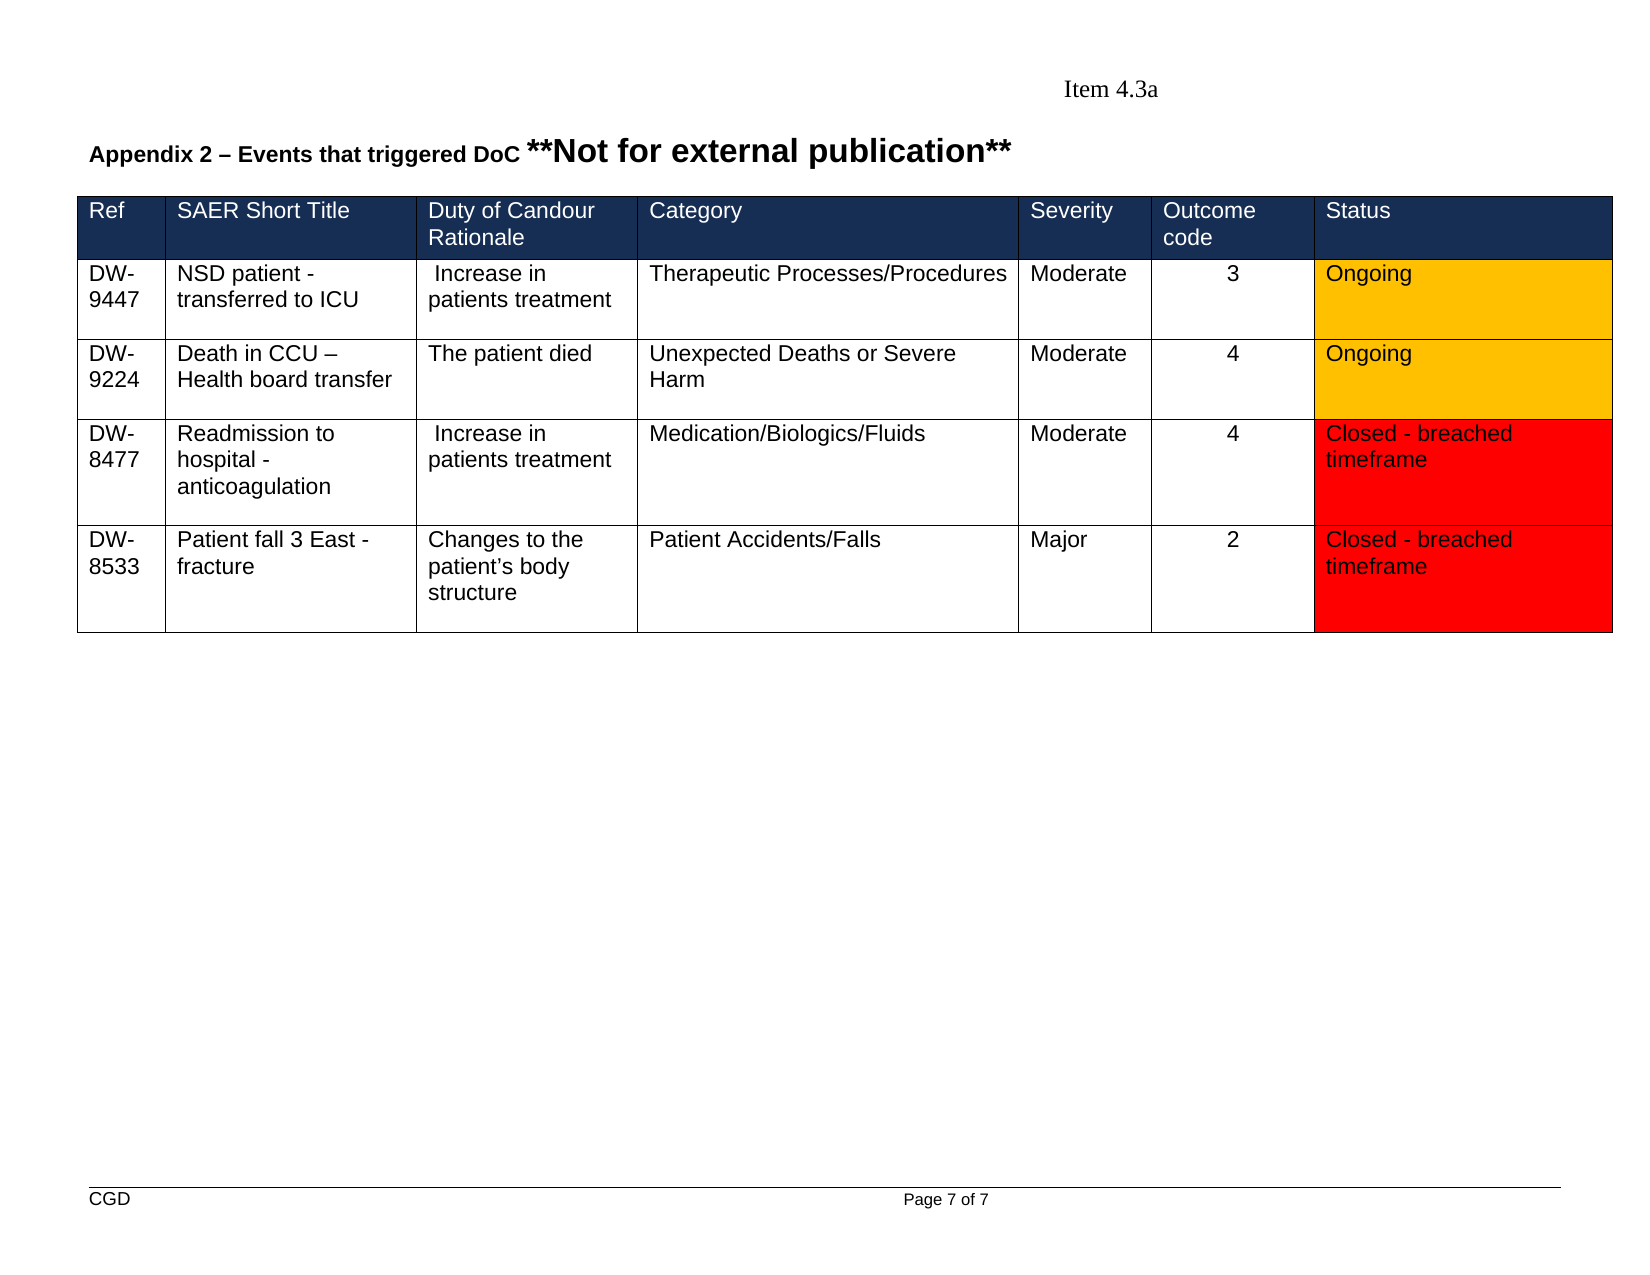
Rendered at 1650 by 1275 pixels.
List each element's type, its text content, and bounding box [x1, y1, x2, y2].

table_cell DW-9447 [78, 260, 165, 339]
table_cell Patient Accidents/Falls [638, 526, 1018, 632]
table_cell DW-9224 [78, 340, 165, 419]
table_cell Ongoing [1315, 340, 1612, 419]
table_cell 4 [1152, 340, 1314, 419]
table_cell Ongoing [1315, 260, 1612, 339]
table_cell Increase in patients treatment [417, 260, 637, 339]
table_cell Death in CCU – Health board transfer [166, 340, 416, 419]
table_header Ref [78, 197, 165, 259]
table_cell Therapeutic Processes/Procedures [638, 260, 1018, 339]
table_cell Changes to the patient’s body structure [417, 526, 637, 632]
table_header Category [638, 197, 1018, 259]
table_header SAER Short Title [166, 197, 416, 259]
table_cell 2 [1152, 526, 1314, 632]
table_cell The patient died [417, 340, 637, 419]
table_cell Increase in patients treatment [417, 420, 637, 525]
table_cell Moderate [1019, 420, 1151, 525]
table_header Outcome code [1152, 197, 1314, 259]
table_header Severity [1019, 197, 1151, 259]
table_cell 3 [1152, 260, 1314, 339]
table_cell DW-8477 [78, 420, 165, 525]
table_cell DW-8533 [78, 526, 165, 632]
table_cell Moderate [1019, 340, 1151, 419]
table_cell Closed - breached timeframe [1315, 420, 1612, 525]
table_cell 4 [1152, 420, 1314, 525]
table_cell Unexpected Deaths or Severe Harm [638, 340, 1018, 419]
table_cell Medication/Biologics/Fluids [638, 420, 1018, 525]
text Appendix 2 – Events that triggered DoC **Not for external publication** [89, 131, 1561, 170]
table_cell NSD patient - transferred to ICU [166, 260, 416, 339]
table_cell Patient fall 3 East - fracture [166, 526, 416, 632]
table_cell Readmission to hospital - anticoagulation [166, 420, 416, 525]
table_header Status [1315, 197, 1612, 259]
table_header Duty of Candour Rationale [417, 197, 637, 259]
table_cell Major [1019, 526, 1151, 632]
table_cell Moderate [1019, 260, 1151, 339]
table_cell Closed - breached timeframe [1315, 526, 1612, 632]
